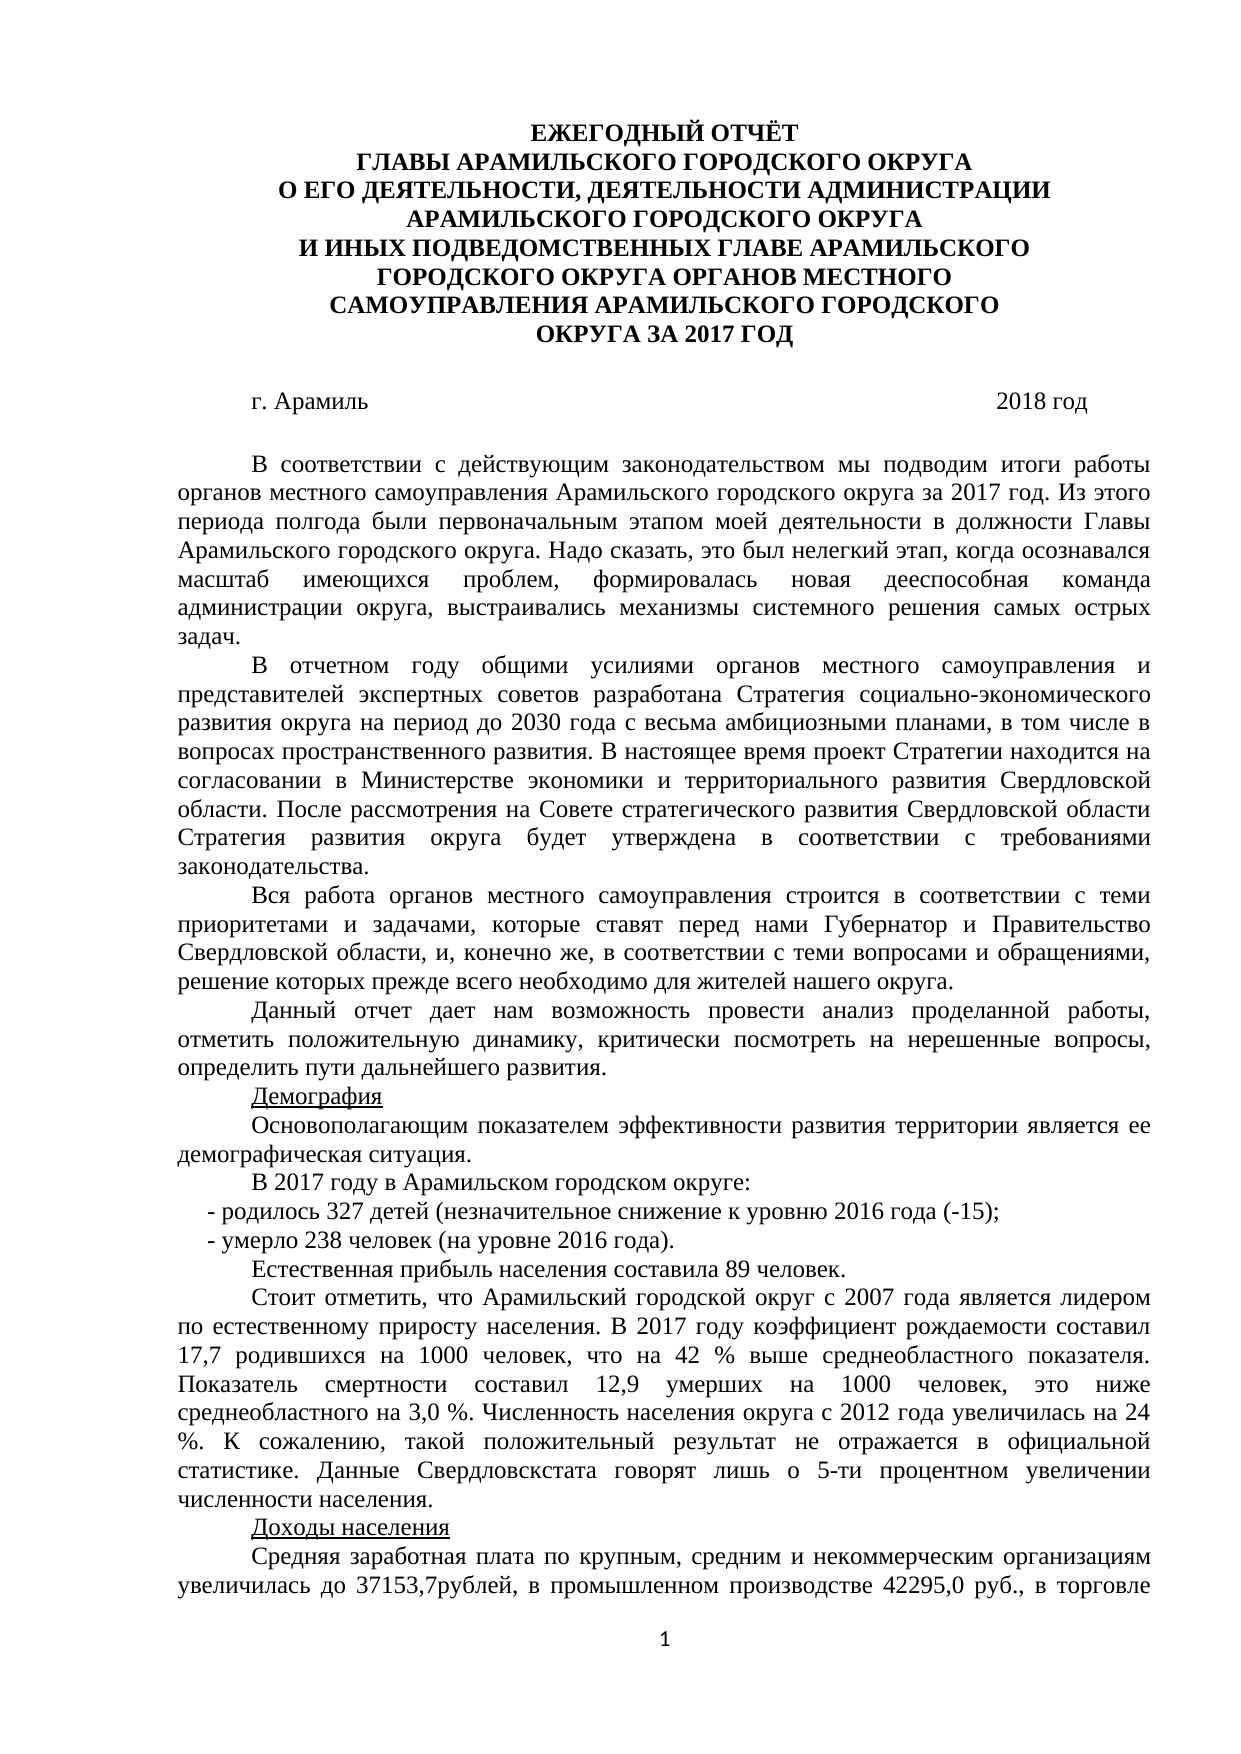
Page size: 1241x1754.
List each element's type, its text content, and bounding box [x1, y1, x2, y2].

text Естественная прибыль населения составила 89 человек. [177, 1254, 1152, 1282]
text В 2017 году в Арамильском городском округе: [177, 1167, 1152, 1196]
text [177, 1541, 1152, 1599]
text О ЕГО ДЕЯТЕЛЬНОСТИ, ДЕЯТЕЛЬНОСТИ АДМИНИСТРАЦИИ АРАМИЛЬСКОГО ГОРОДСКОГО ОКРУГА [177, 176, 1152, 233]
text Стоит отметить, что Арамильский городской округ с 2007 года является лидером по естественному приросту населения. В 2017 году коэффициент рождаемости составил 17,7 родившихся на 1000 человек, что на 42 % выше среднеобластного показателя. Показатель смертности составил 12,9 умерших на 1000 человек, это ниже среднеобластного на 3,0 %. Численность населения округа с 2012 года увеличилась на 24 %. К сожалению, такой положительный результат не отражается в официальной статистике. Данные Свердловскстата говорят лишь о 5-ти процентном увеличении численности населения. [177, 1282, 1152, 1512]
text Демография [177, 1081, 1152, 1110]
text Основополагающим показателем эффективности развития территории является ее демографическая ситуация. [177, 1110, 1152, 1167]
text В отчетном году общими усилиями органов местного самоуправления и представителей экспертных советов разработана Стратегия социально-экономического развития округа на период до 2030 года с весьма амбициозными планами, в том числе в вопросах пространственного развития. В настоящее время проект Стратегии находится на согласовании в Министерстве экономики и территориального развития Свердловской области. После рассмотрения на Совете стратегического развития Свердловской области Стратегия развития округа будет утверждена в соответствии с требованиями законодательства. [177, 650, 1152, 880]
text г. Арамиль 2018 год [177, 386, 1152, 415]
text Вся работа органов местного самоуправления строится в соответствии с теми приоритетами и задачами, которые ставят перед нами Губернатор и Правительство Свердловской области, и, конечно же, в соответствии с теми вопросами и обращениями, решение которых прежде всего необходимо для жителей нашего округа. [177, 880, 1152, 995]
text САМОУПРАВЛЕНИЯ АРАМИЛЬСКОГО ГОРОДСКОГО [177, 291, 1152, 319]
text В соответствии с действующим законодательством мы подводим итоги работы органов местного самоуправления Арамильского городского округа за 2017 год. Из этого периода полгода были первоначальным этапом моей деятельности в должности Главы Арамильского городского округа. Надо сказать, это был нелегкий этап, когда осознавался масштаб имеющихся проблем, формировалась новая дееспособная команда администрации округа, выстраивались механизмы системного решения самых острых задач. [177, 449, 1152, 650]
text Доходы населения [177, 1512, 1152, 1541]
text ГЛАВЫ АРАМИЛЬСКОГО ГОРОДСКОГО ОКРУГА [177, 147, 1152, 176]
text - умерло 238 человек (на уровне 2016 года). [177, 1225, 1152, 1254]
text И ИНЫХ ПОДВЕДОМСТВЕННЫХ ГЛАВЕ АРАМИЛЬСКОГО [177, 233, 1152, 262]
text - родилось 327 детей (незначительное снижение к уровню 2016 года (-15); [177, 1196, 1152, 1225]
text ЕЖЕГОДНЫЙ ОТЧЁТ [177, 118, 1152, 147]
text ОКРУГА ЗА 2017 ГОД [177, 319, 1152, 348]
text Данный отчет дает нам возможность провести анализ проделанной работы, отметить положительную динамику, критически посмотреть на нерешенные вопросы, определить пути дальнейшего развития. [177, 995, 1152, 1081]
text ГОРОДСКОГО ОКРУГА ОРГАНОВ МЕСТНОГО [177, 262, 1152, 291]
